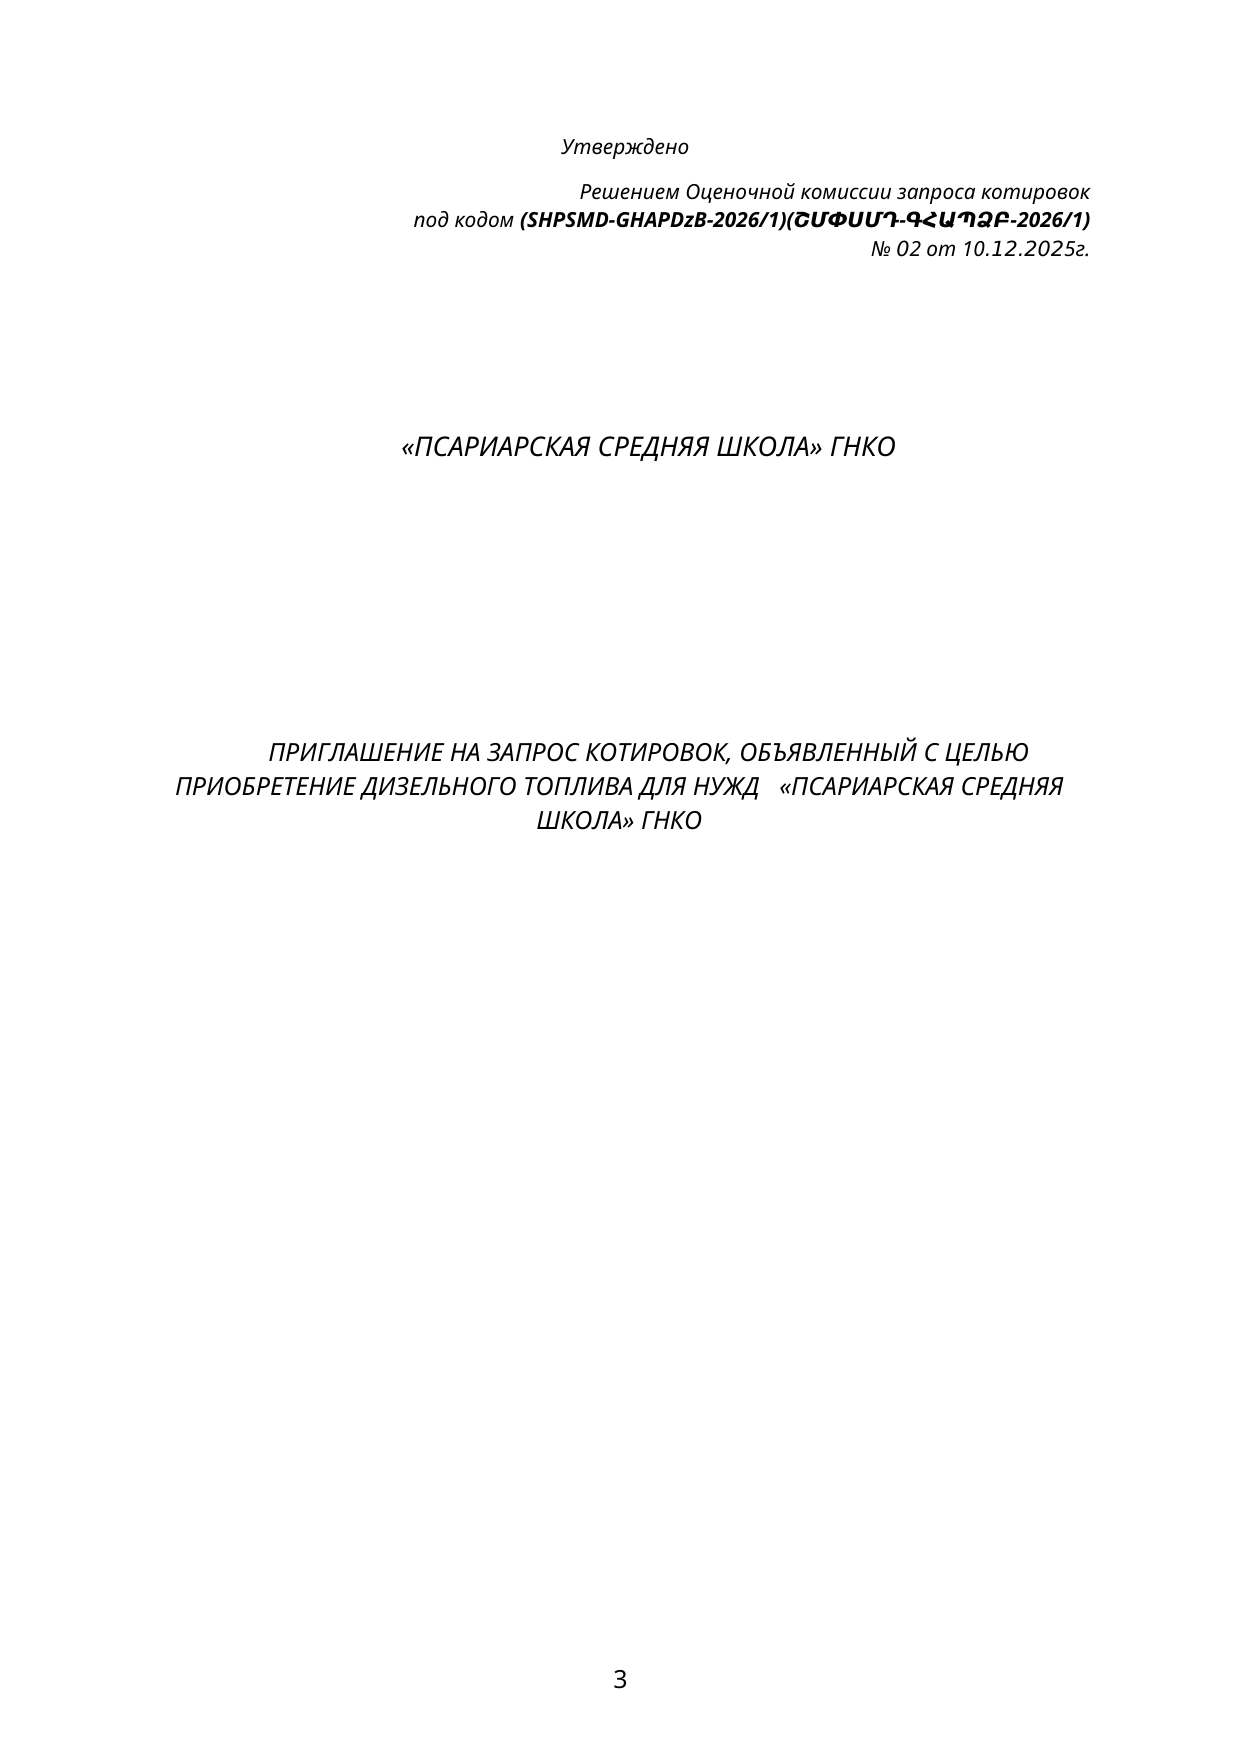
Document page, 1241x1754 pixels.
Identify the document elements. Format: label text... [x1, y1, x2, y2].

text ПРИГЛАШЕНИЕ НА ЗАПРОС КОТИРОВОК, ОБЪЯВЛЕННЫЙ С ЦЕЛЬЮ ПРИОБРЕТЕНИЕ ДИЗЕЛЬНОГО ТОПЛИВА ДЛЯ НУЖД «ПСАРИАРСКАЯ СРЕДНЯЯ ШКОЛА» ГНКО [148, 734, 1093, 836]
text Утверждено [561, 103, 1092, 160]
text Решением Оценочной комиссии запроса котировок под кодом (SHPSMD-GHAPDzB-2026/1)(ՇՄՓՍՄԴ-ԳՀԱՊՁԲ-2026/1) № 02 от 10.12.2025г. [148, 177, 1092, 262]
text «ПСАРИАРСКАЯ СРЕДНЯЯ ШКОЛА» ГНКО [148, 427, 1093, 464]
